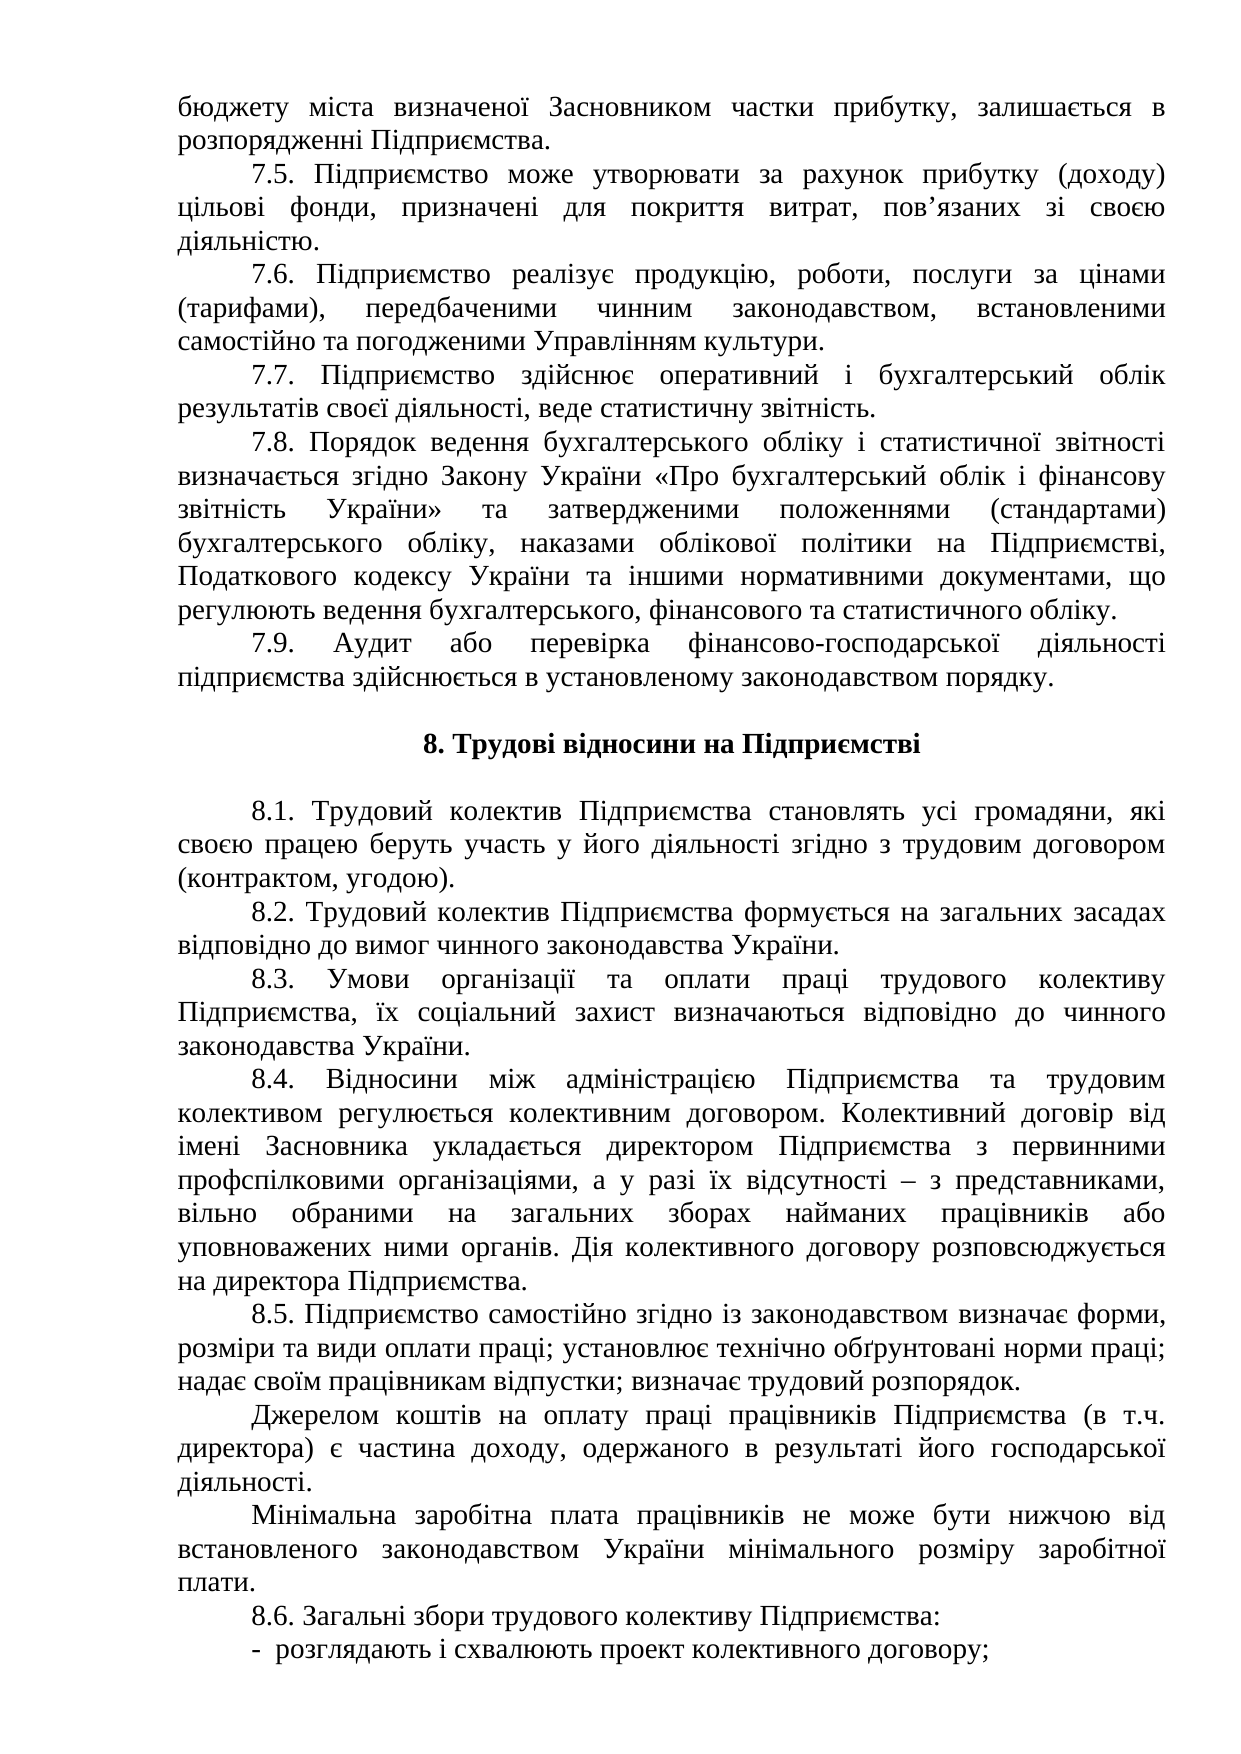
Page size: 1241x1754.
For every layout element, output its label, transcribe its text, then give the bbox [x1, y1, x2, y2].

text Джерелом коштів на оплату праці працівників Підприємства (в т.ч. директора) є частина доходу, одержаного в результаті його господарської діяльності. [177, 1397, 1167, 1497]
text 8.3. Умови організації та оплати праці трудового колективу Підприємства, їх соціальний захист визначаються відповідно до чинного законодавства України. [177, 961, 1167, 1061]
text - розглядають і схвалюють проект колективного договору; [177, 1632, 1167, 1665]
text 7.8. Порядок ведення бухгалтерського обліку і статистичної звітності визначається згідно Закону України «Про бухгалтерський облік і фінансову звітність України» та затвердженими положеннями (стандартами) бухгалтерського обліку, наказами облікової політики на Підприємстві, Податкового кодексу України та іншими нормативними документами, що регулюють ведення бухгалтерського, фінансового та статистичного обліку. [177, 424, 1167, 625]
text 8.2. Трудовий колектив Підприємства формується на загальних засадах відповідно до вимог чинного законодавства України. [177, 894, 1167, 961]
text 7.7. Підприємство здійснює оперативний і бухгалтерський облік результатів своєї діяльності, веде статистичну звітність. [177, 357, 1167, 424]
text 8.1. Трудовий колектив Підприємства становлять усі громадяни, які своєю працею беруть участь у його діяльності згідно з трудовим договором (контрактом, угодою). [177, 793, 1167, 894]
text 8.6. Загальні збори трудового колективу Підприємства: [177, 1598, 1167, 1632]
text 7.5. Підприємство може утворювати за рахунок прибутку (доходу) цільові фонди, призначені для покриття витрат, пов’язаних зі своєю діяльністю. [177, 156, 1167, 256]
text 7.9. Аудит або перевірка фінансово-господарської діяльності підприємства здійснюється в установленому законодавством порядку. [177, 625, 1167, 692]
text 8. Трудові відносини на Підприємстві [177, 726, 1167, 759]
text Мінімальна заробітна плата працівників не може бути нижчою від встановленого законодавством України мінімального розміру заробітної плати. [177, 1497, 1167, 1598]
text 8.5. Підприємство самостійно згідно із законодавством визначає форми, розміри та види оплати праці; установлює технічно обґрунтовані норми праці; надає своїм працівникам відпустки; визначає трудовий розпорядок. [177, 1296, 1167, 1397]
text 7.6. Підприємство реалізує продукцію, роботи, послуги за цінами (тарифами), передбаченими чинним законодавством, встановленими самостійно та погодженими Управлінням культури. [177, 256, 1167, 357]
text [177, 89, 1167, 156]
text 8.4. Відносини між адміністрацією Підприємства та трудовим колективом регулюється колективним договором. Колективний договір від імені Засновника укладається директором Підприємства з первинними профспілковими організаціями, а у разі їх відсутності – з представниками, вільно обраними на загальних зборах найманих працівників або уповноважених ними органів. Дія колективного договору розповсюджується на директора Підприємства. [177, 1061, 1167, 1296]
